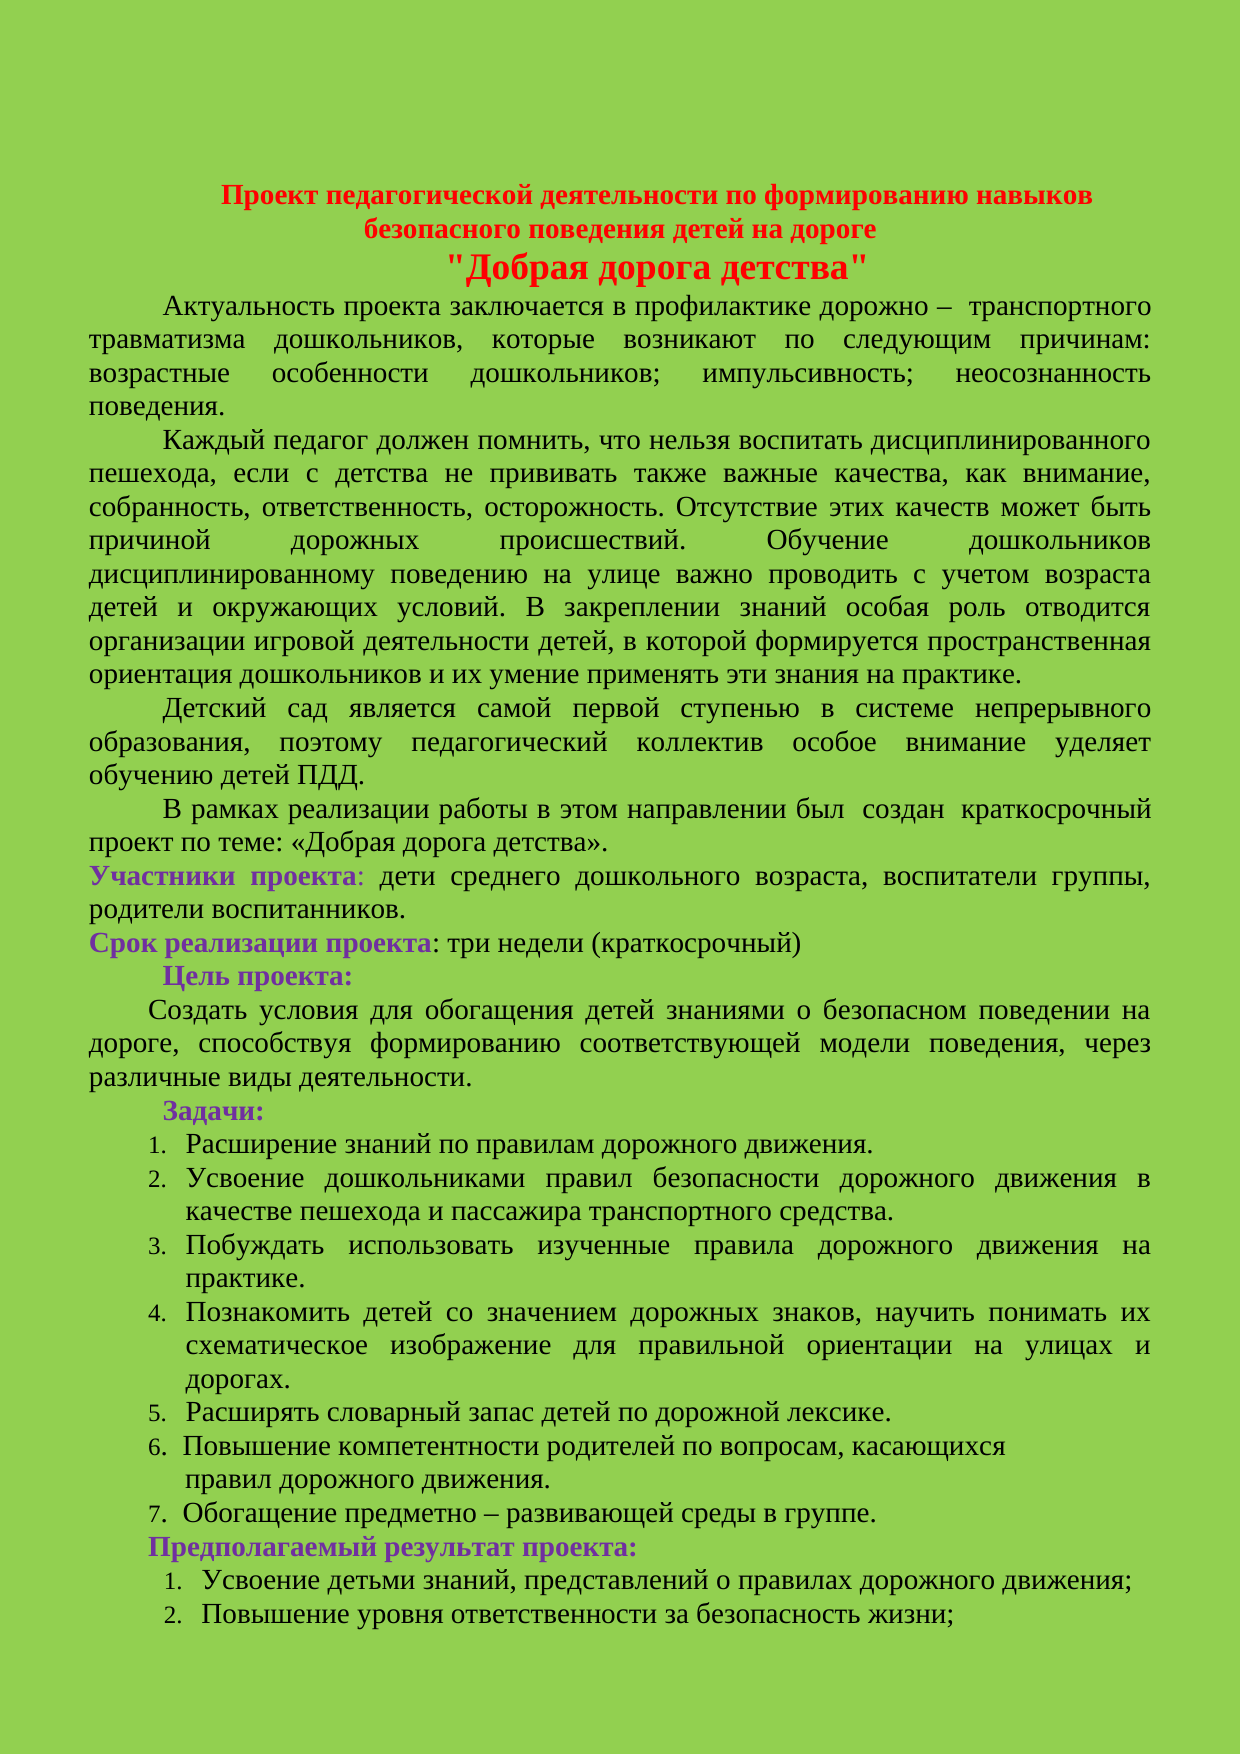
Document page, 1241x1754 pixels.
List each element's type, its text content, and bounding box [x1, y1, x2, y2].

text 7. Обогащение предметно – развивающей среды в группе. [89, 1495, 1152, 1529]
text Каждый педагог должен помнить, что нельзя воспитать дисциплинированного пешехода, если с детства не прививать также важные качества, как внимание, собранность, ответственность, осторожность. Отсутствие этих качеств может быть причиной дорожных происшествий. Обучение дошкольников дисциплинированному поведению на улице важно проводить с учетом возраста детей и окружающих условий. В закреплении знаний особая роль отводится организации игровой деятельности детей, в которой формируется пространственная ориентация дошкольников и их умение применять эти знания на практике. [89, 422, 1152, 690]
list Расширять словарный запас детей по дорожной лексике. [148, 1394, 1152, 1428]
text правил дорожного движения. [89, 1462, 1152, 1495]
text 6. Повышение компетентности родителей по вопросам, касающихся [89, 1428, 1152, 1462]
list Усвоение дошкольниками правил безопасности дорожного движения в качестве пешехода и пассажира транспортного средства. [148, 1160, 1152, 1227]
text Актуальность проекта заключается в профилактике дорожно – транспортного травматизма дошкольников, которые возникают по следующим причинам: возрастные особенности дошкольников; импульсивность; неосознанность поведения. [89, 288, 1152, 422]
list Повышение уровня ответственности за безопасность жизни; [164, 1596, 1152, 1629]
list Усвоение детьми знаний, представлений о правилах дорожного движения; [164, 1562, 1152, 1596]
text Предполагаемый результат проекта: [89, 1529, 1152, 1562]
text Участники проекта: дети среднего дошкольного возраста, воспитатели группы, родители воспитанников. [89, 858, 1152, 925]
text Детский сад является самой первой ступенью в системе непрерывного образования, поэтому педагогический коллектив особое внимание уделяет обучению детей ПДД. [89, 690, 1152, 791]
list Побуждать использовать изученные правила дорожного движения на практике. [148, 1227, 1152, 1294]
text "Добрая дорога детства" [89, 244, 1152, 288]
text Срок реализации проекта: три недели (краткосрочный) [89, 925, 1152, 958]
text Создать условия для обогащения детей знаниями о безопасном поведении на дороге, способствуя формированию соответствующей модели поведения, через различные виды деятельности. [89, 992, 1152, 1093]
list Познакомить детей со значением дорожных знаков, научить понимать их схематическое изображение для правильной ориентации на улицах и дорогах. [148, 1294, 1152, 1394]
list Расширение знаний по правилам дорожного движения. [148, 1126, 1152, 1160]
text В рамках реализации работы в этом направлении был создан краткосрочный проект по теме: «Добрая дорога детства». [89, 791, 1152, 858]
text Проект педагогической деятельности по формированию навыков безопасного поведения детей на дороге [89, 177, 1152, 244]
text Задачи: [89, 1093, 1152, 1126]
text Цель проекта: [89, 958, 1152, 992]
